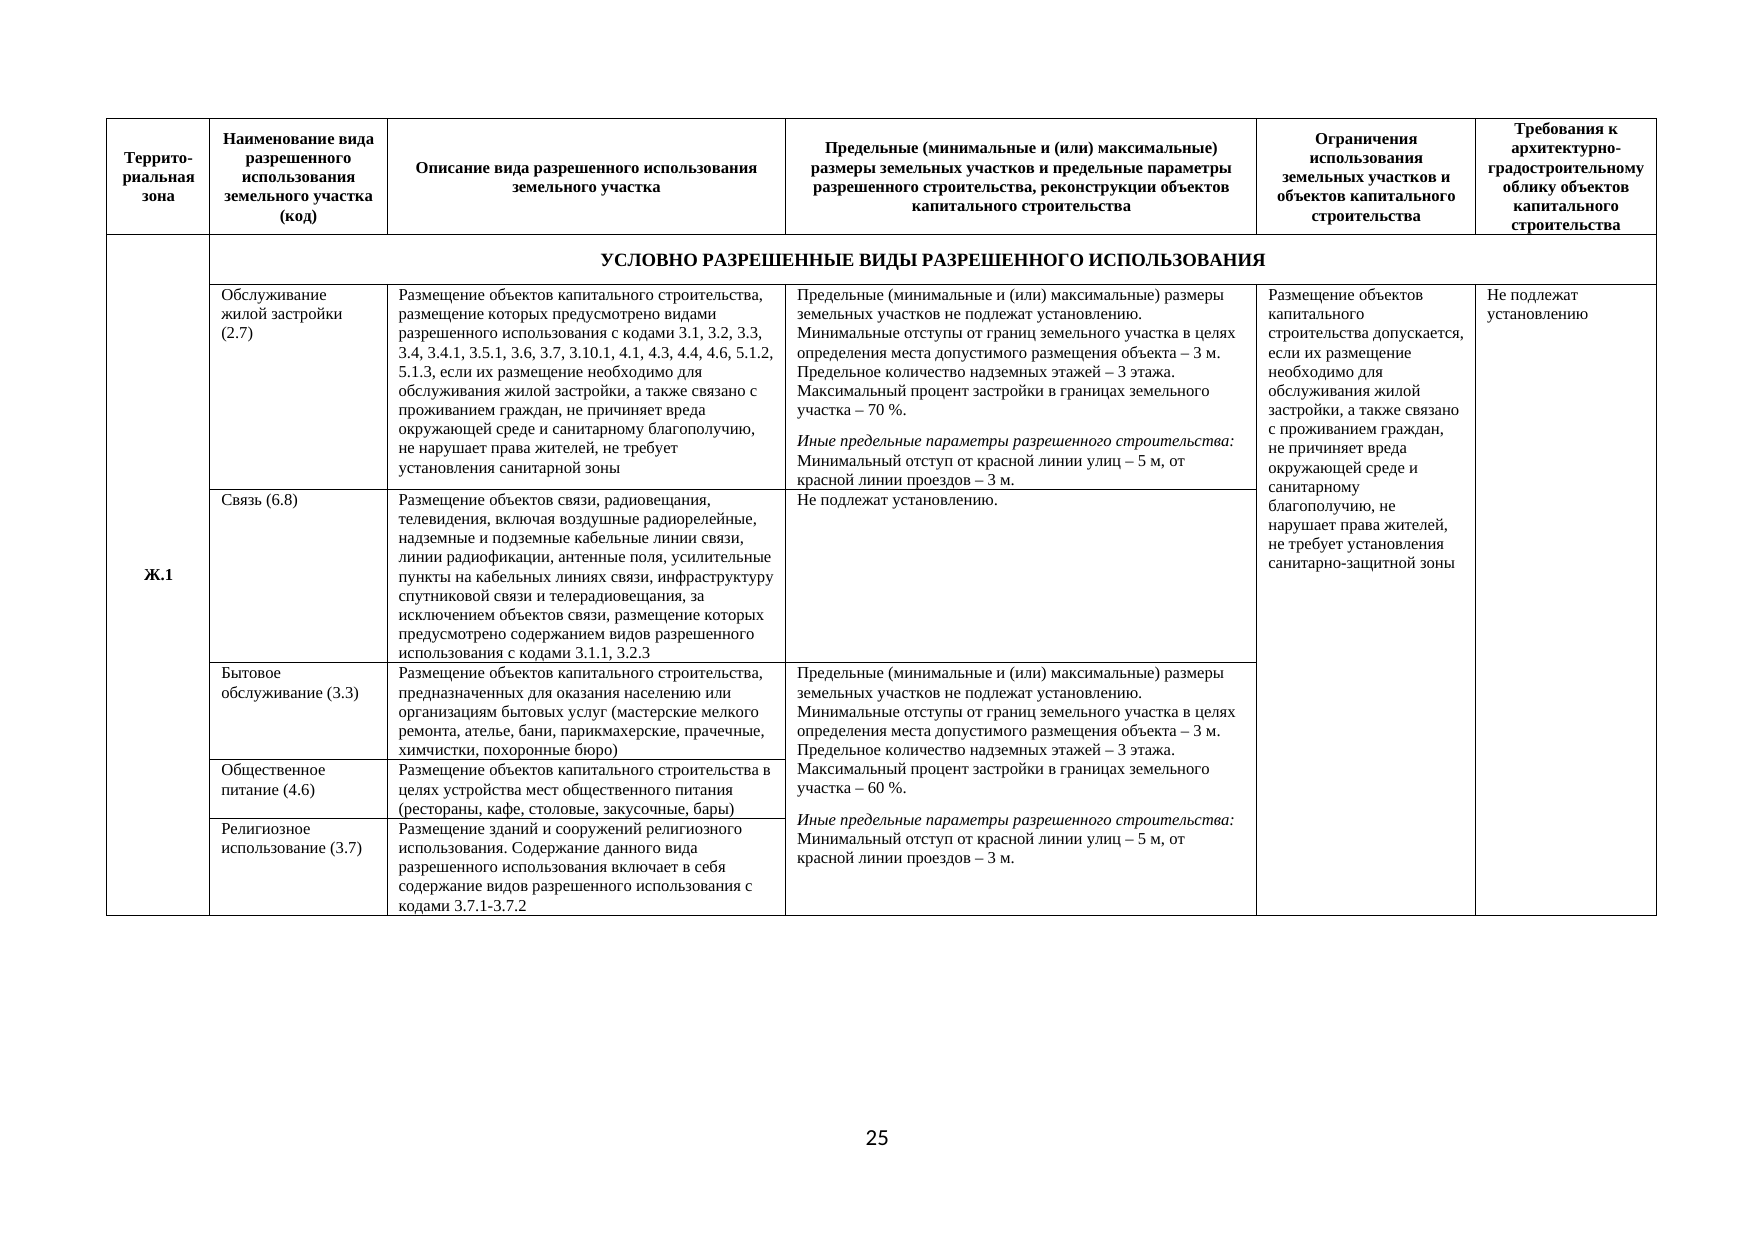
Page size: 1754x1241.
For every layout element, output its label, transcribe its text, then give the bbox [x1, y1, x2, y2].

table_cell Размещение объектов капитального строительства допускается, если их размещение необходимо для обслуживания жилой застройки, а также связано с проживанием граждан, не причиняет вреда окружающей среде и санитарному благополучию, не нарушает права жителей, не требует установления санитарно-защитной зоны [1257, 285, 1475, 914]
table_cell Предельные (минимальные и (или) максимальные) размеры земельных участков не подлежат установлению. Минимальные отступы от границ земельного участка в целях определения места допустимого размещения объекта – 3 м. Предельное количество надземных этажей – 3 этажа. Максимальный процент застройки в границах земельного участка – 60 %. Иные предельные параметры разрешенного строительства: Минимальный отступ от красной линии улиц – 5 м, от красной линии проездов – 3 м. [786, 663, 1256, 914]
table_cell Размещение объектов связи, радиовещания, телевидения, включая воздушные радиорелейные, надземные и подземные кабельные линии связи, линии радиофикации, антенные поля, усилительные пункты на кабельных линиях связи, инфраструктуру спутниковой связи и телерадиовещания, за исключением объектов связи, размещение которых предусмотрено содержанием видов разрешенного использования с кодами 3.1.1, 3.2.3 [388, 490, 785, 662]
table_cell Не подлежат установлению. [786, 490, 1256, 662]
table_header Описание вида разрешенного использования земельного участка [388, 119, 785, 234]
table_cell УСЛОВНО РАЗРЕШЕННЫЕ ВИДЫ РАЗРЕШЕННОГО ИСПОЛЬЗОВАНИЯ [210, 235, 1656, 284]
table_cell Связь (6.8) [210, 490, 387, 662]
table_cell Размещение объектов капитального строительства, предназначенных для оказания населению или организациям бытовых услуг (мастерские мелкого ремонта, ателье, бани, парикмахерские, прачечные, химчистки, похоронные бюро) [388, 663, 785, 759]
table_cell Общественное питание (4.6) [210, 760, 387, 818]
table_header Требования к архитектурно-градостроительному облику объектов капитального строительства [1476, 119, 1656, 234]
table_header Ограничения использования земельных участков и объектов капитального строительства [1257, 119, 1475, 234]
table_header Предельные (минимальные и (или) максимальные) размеры земельных участков и предельные параметры разрешенного строительства, реконструкции объектов капитального строительства [786, 119, 1256, 234]
table_cell Размещение объектов капитального строительства, размещение которых предусмотрено видами разрешенного использования с кодами 3.1, 3.2, 3.3, 3.4, 3.4.1, 3.5.1, 3.6, 3.7, 3.10.1, 4.1, 4.3, 4.4, 4.6, 5.1.2, 5.1.3, если их размещение необходимо для обслуживания жилой застройки, а также связано с проживанием граждан, не причиняет вреда окружающей среде и санитарному благополучию, не нарушает права жителей, не требует установления санитарной зоны [388, 285, 785, 489]
table_header Террито-риальная зона [107, 119, 209, 234]
table_cell Религиозное использование (3.7) [210, 819, 387, 914]
table_cell Не подлежат установлению [1476, 285, 1656, 914]
table_cell Бытовое обслуживание (3.3) [210, 663, 387, 759]
table_cell Размещение зданий и сооружений религиозного использования. Содержание данного вида разрешенного использования включает в себя содержание видов разрешенного использования с кодами 3.7.1-3.7.2 [388, 819, 785, 914]
table_cell Обслуживание жилой застройки (2.7) [210, 285, 387, 489]
table_header Наименование вида разрешенного использования земельного участка (код) [210, 119, 387, 234]
table_cell Размещение объектов капитального строительства в целях устройства мест общественного питания (рестораны, кафе, столовые, закусочные, бары) [388, 760, 785, 818]
table_cell Предельные (минимальные и (или) максимальные) размеры земельных участков не подлежат установлению. Минимальные отступы от границ земельного участка в целях определения места допустимого размещения объекта – 3 м. Предельное количество надземных этажей – 3 этажа. Максимальный процент застройки в границах земельного участка – 70 %. Иные предельные параметры разрешенного строительства: Минимальный отступ от красной линии улиц – 5 м, от красной линии проездов – 3 м. [786, 285, 1256, 489]
table_cell Ж.1 [107, 235, 209, 914]
